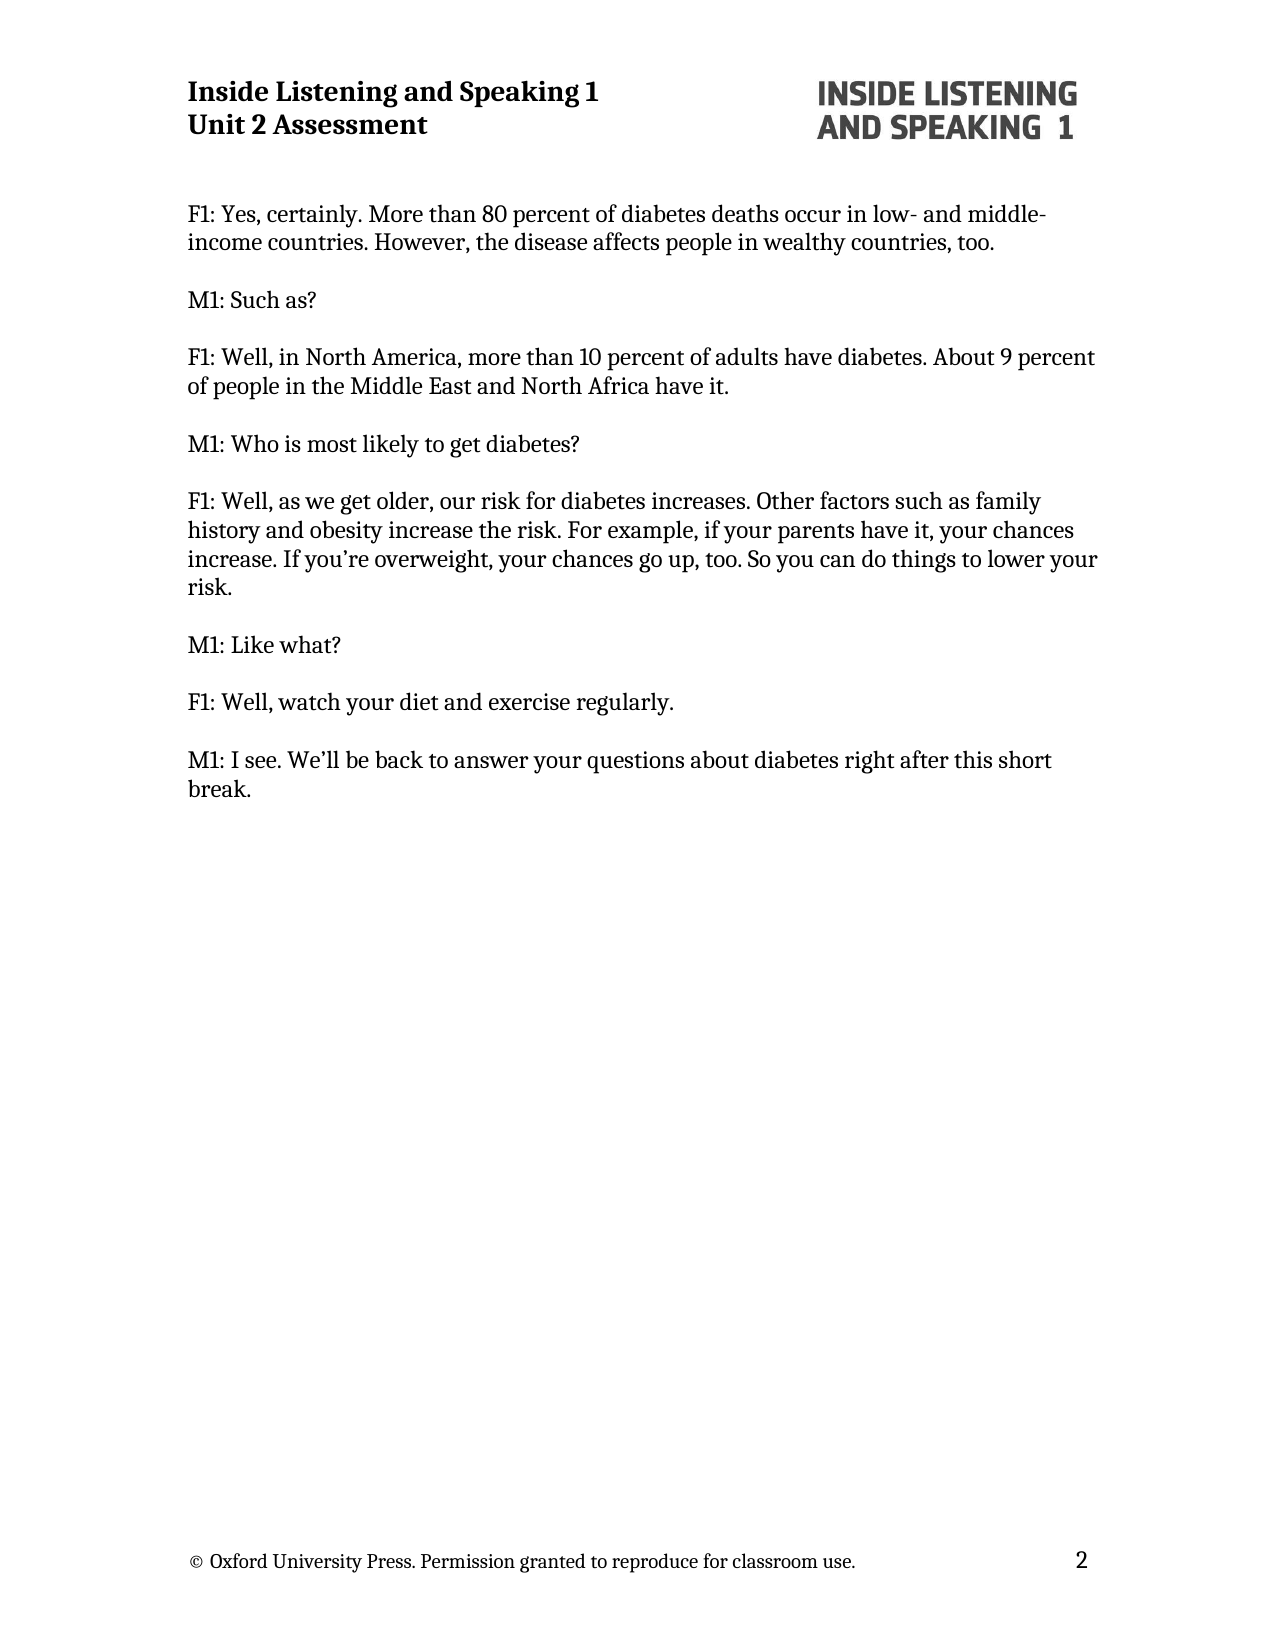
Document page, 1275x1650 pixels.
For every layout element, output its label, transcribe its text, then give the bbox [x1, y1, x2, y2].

text F1: Well, watch your diet and exercise regularly. [187, 688, 1116, 717]
text M1: Who is most likely to get diabetes? [187, 429, 1116, 458]
text M1: Such as? [187, 286, 1116, 314]
text M1: I see. We’ll be back to answer your questions about diabetes right after this short break. [187, 746, 1116, 803]
picture [806, 65, 1087, 152]
text M1: Like what? [187, 631, 1116, 659]
text F1: Yes, certainly. More than 80 percent of diabetes deaths occur in low- and middle-income countries. However, the disease affects people in wealthy countries, too. [187, 199, 1116, 257]
text F1: Well, in North America, more than 10 percent of adults have diabetes. About 9 percent of people in the Middle East and North Africa have it. [187, 343, 1116, 401]
text F1: Well, as we get older, our risk for diabetes increases. Other factors such as family history and obesity increase the risk. For example, if your parents have it, your chances increase. If you’re overweight, your chances go up, too. So you can do things to lower your risk. [187, 487, 1116, 602]
